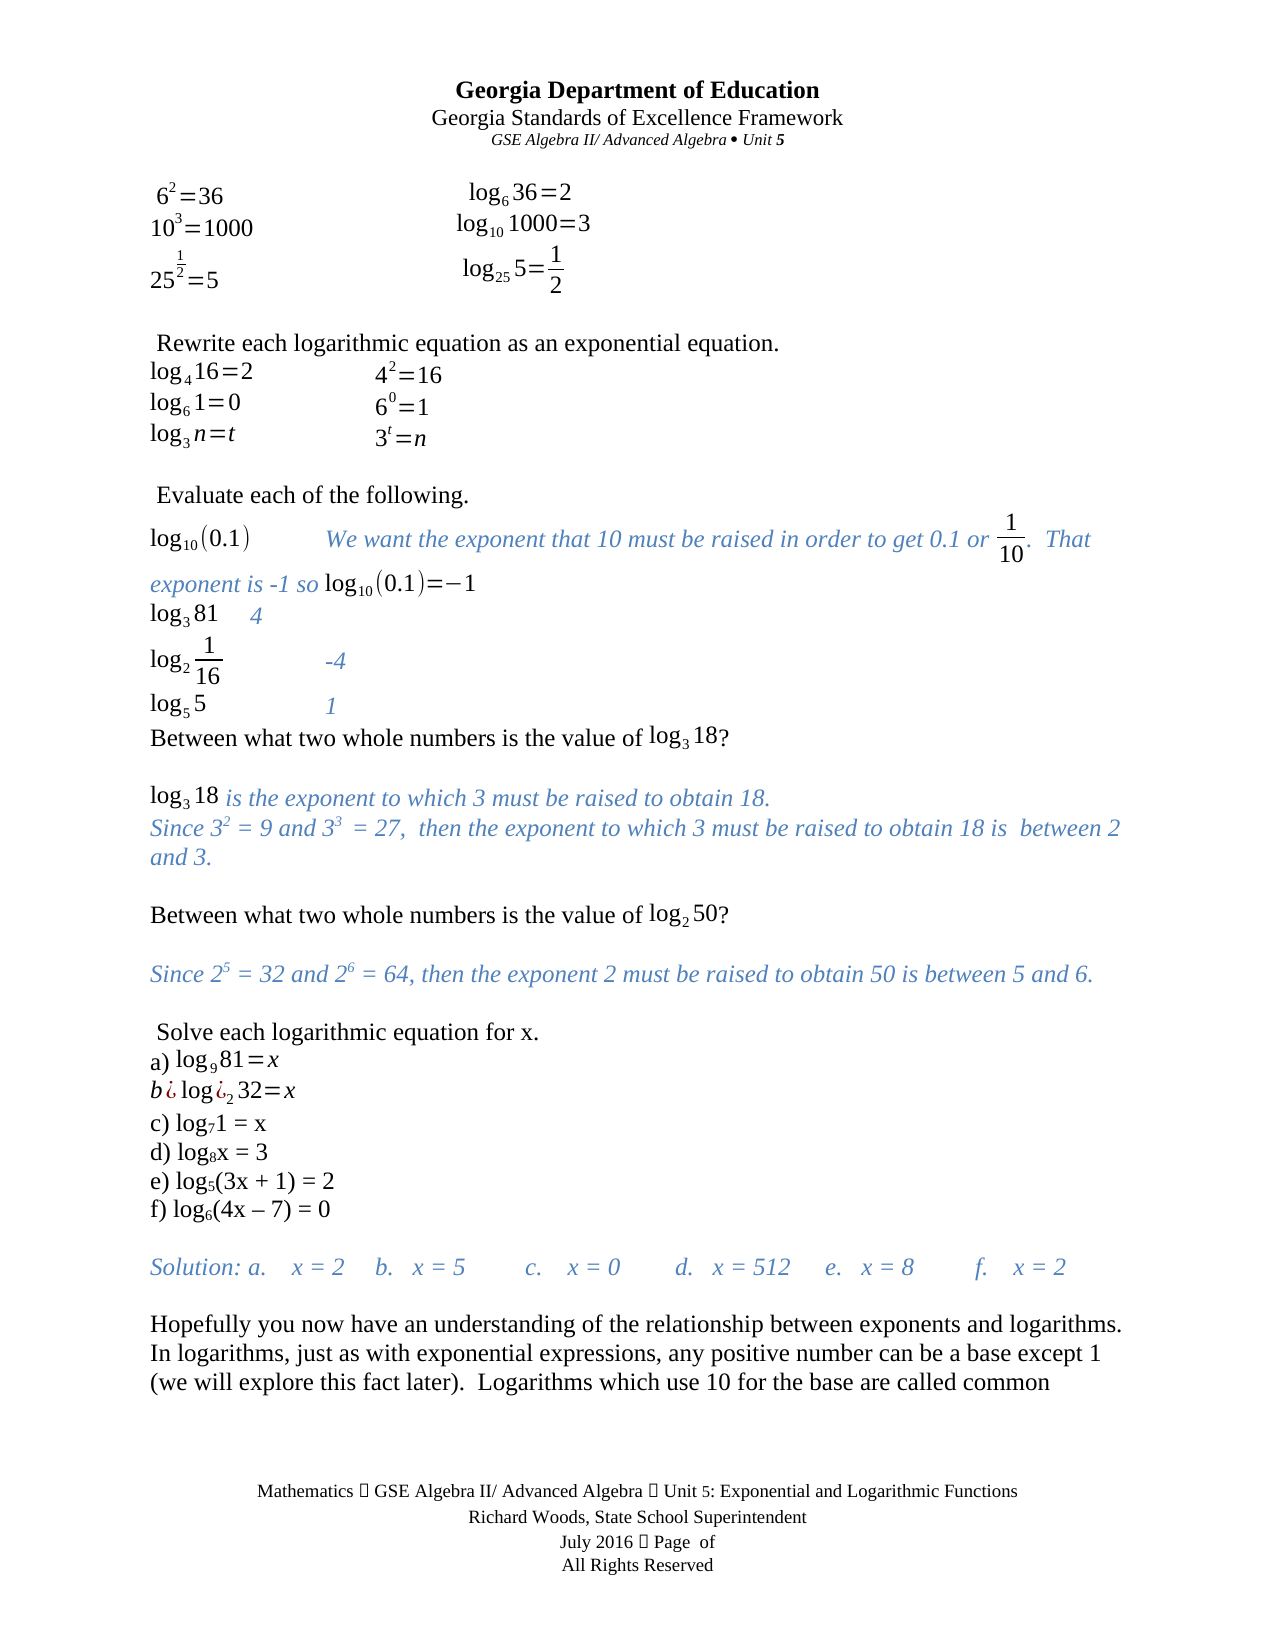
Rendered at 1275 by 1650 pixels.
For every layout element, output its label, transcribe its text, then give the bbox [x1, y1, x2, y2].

text f) log6(4x – 7) = 0 [150, 1194, 1125, 1223]
text Since 32 = 9 and 33 = 27, then the exponent to which 3 must be raised to obtain 18 is between 2 and 3. [150, 813, 1125, 870]
text Between what two whole numbers is the value of ? [150, 899, 1125, 931]
text We want the exponent that 10 must be raised in order to get 0.1 or . That exponent is -1 so [150, 509, 1125, 600]
text is the exponent to which 3 must be raised to obtain 18. [150, 782, 1125, 813]
text Rewrite each logarithmic equation as an exponential equation. [150, 328, 1125, 357]
text Solve each logarithmic equation for x. [150, 1017, 1125, 1046]
text Evaluate each of the following. [150, 480, 1125, 509]
text c) log71 = x [150, 1108, 1125, 1137]
text Since 25 = 32 and 26 = 64, then the exponent 2 must be raised to obtain 50 is between 5 and 6. [150, 959, 1125, 988]
text 1 [150, 690, 1125, 721]
text Solution: a. x = 2 b. x = 5 c. x = 0 d. x = 512 e. x = 8 f. x = 2 [150, 1252, 1125, 1281]
text 4 [150, 600, 1125, 631]
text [150, 1309, 1125, 1396]
text a) [150, 1046, 1125, 1077]
text e) log5(3x + 1) = 2 [150, 1166, 1125, 1194]
text -4 [150, 631, 1125, 690]
text Between what two whole numbers is the value of ? [150, 721, 1125, 753]
text d) log8x = 3 [150, 1137, 1125, 1166]
